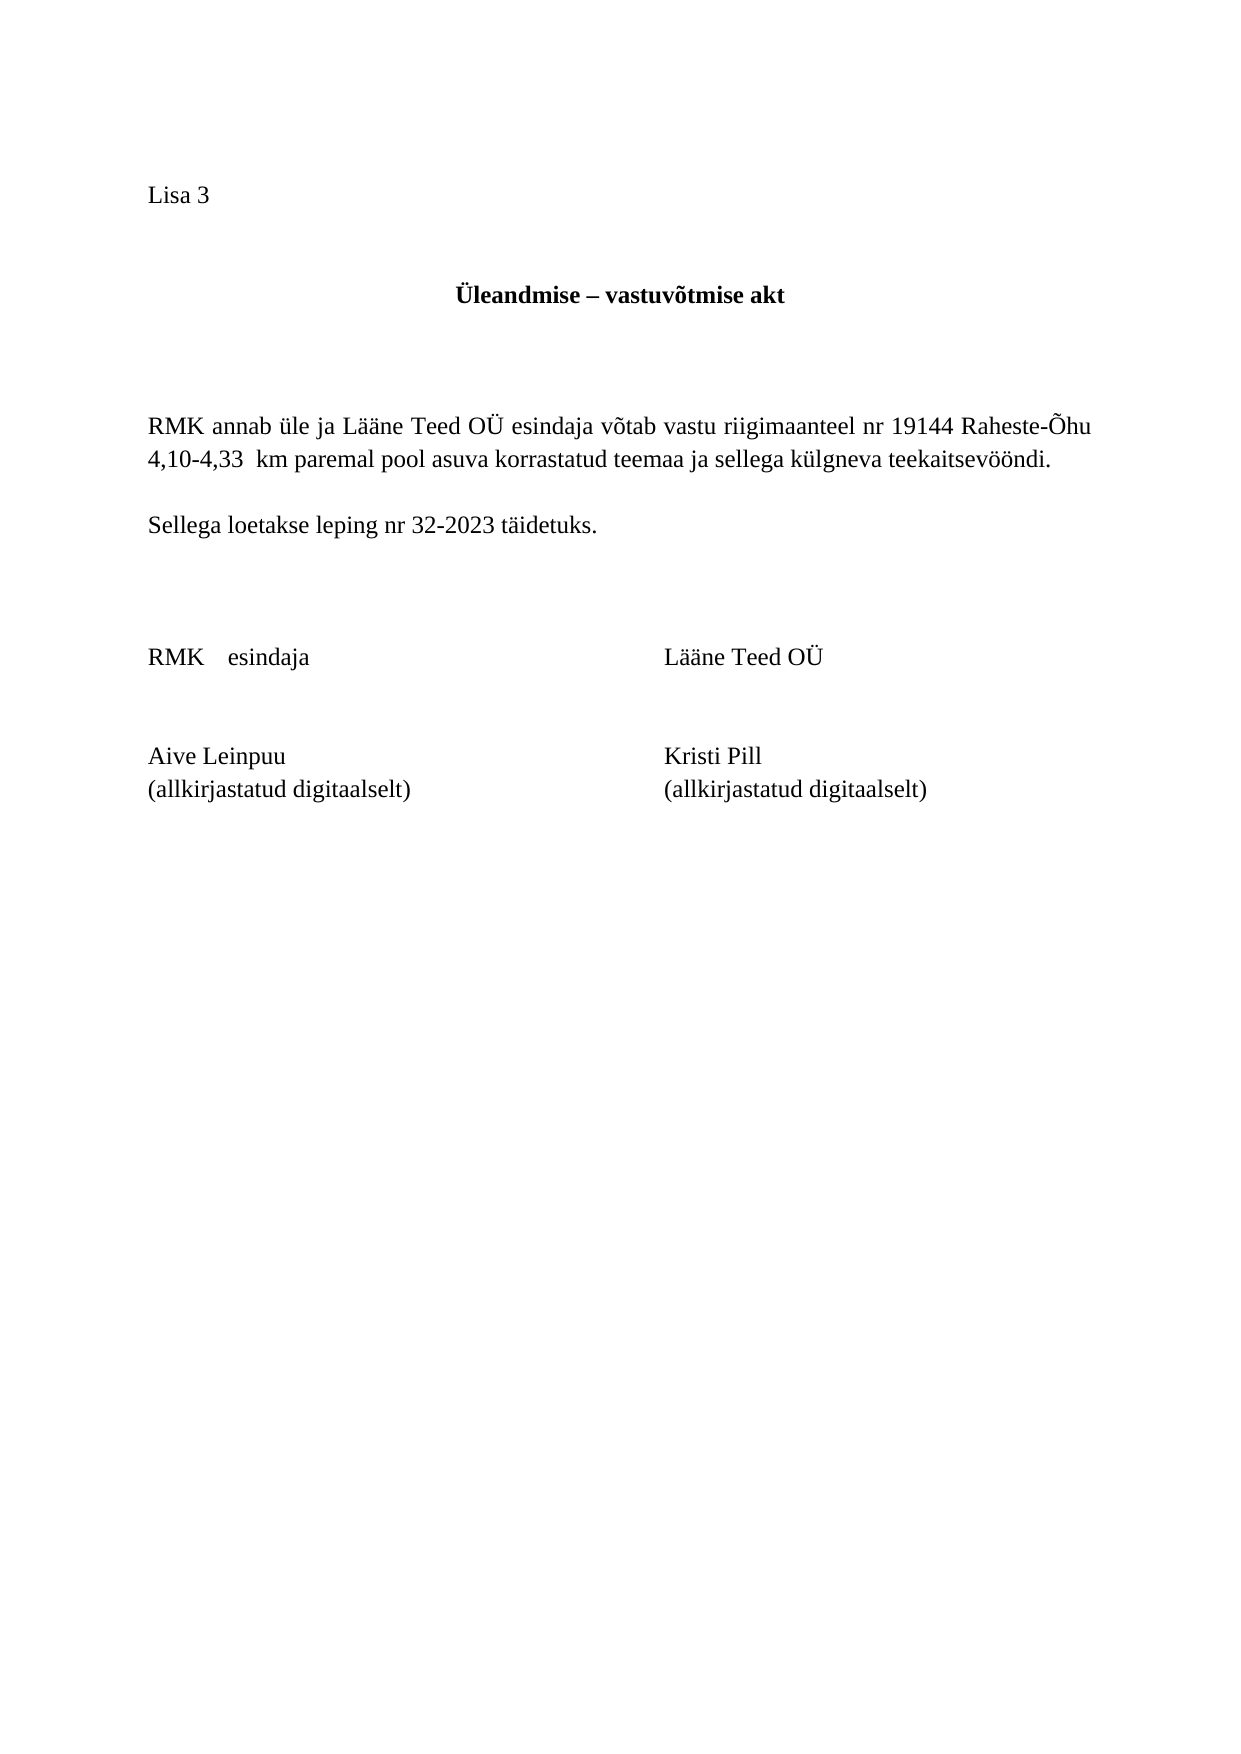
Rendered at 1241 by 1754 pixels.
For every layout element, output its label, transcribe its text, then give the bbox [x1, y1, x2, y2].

text Sellega loetakse leping nr 32-2023 täidetuks. [148, 510, 1093, 539]
text RMK annab üle ja Lääne Teed OÜ esindaja võtab vastu riigimaanteel nr 19144 Raheste-Õhu 4,10-4,33 km paremal pool asuva korrastatud teemaa ja sellega külgneva teekaitsevööndi. [148, 411, 1093, 473]
text Aive Leinpuu Kristi Pill [148, 741, 1093, 770]
text Lisa 3 [148, 181, 1093, 209]
text Üleandmise – vastuvõtmise akt [148, 280, 1093, 308]
text (allkirjastatud digitaalselt) (allkirjastatud digitaalselt) [148, 774, 1093, 803]
text RMK esindaja Lääne Teed OÜ [148, 642, 1093, 671]
